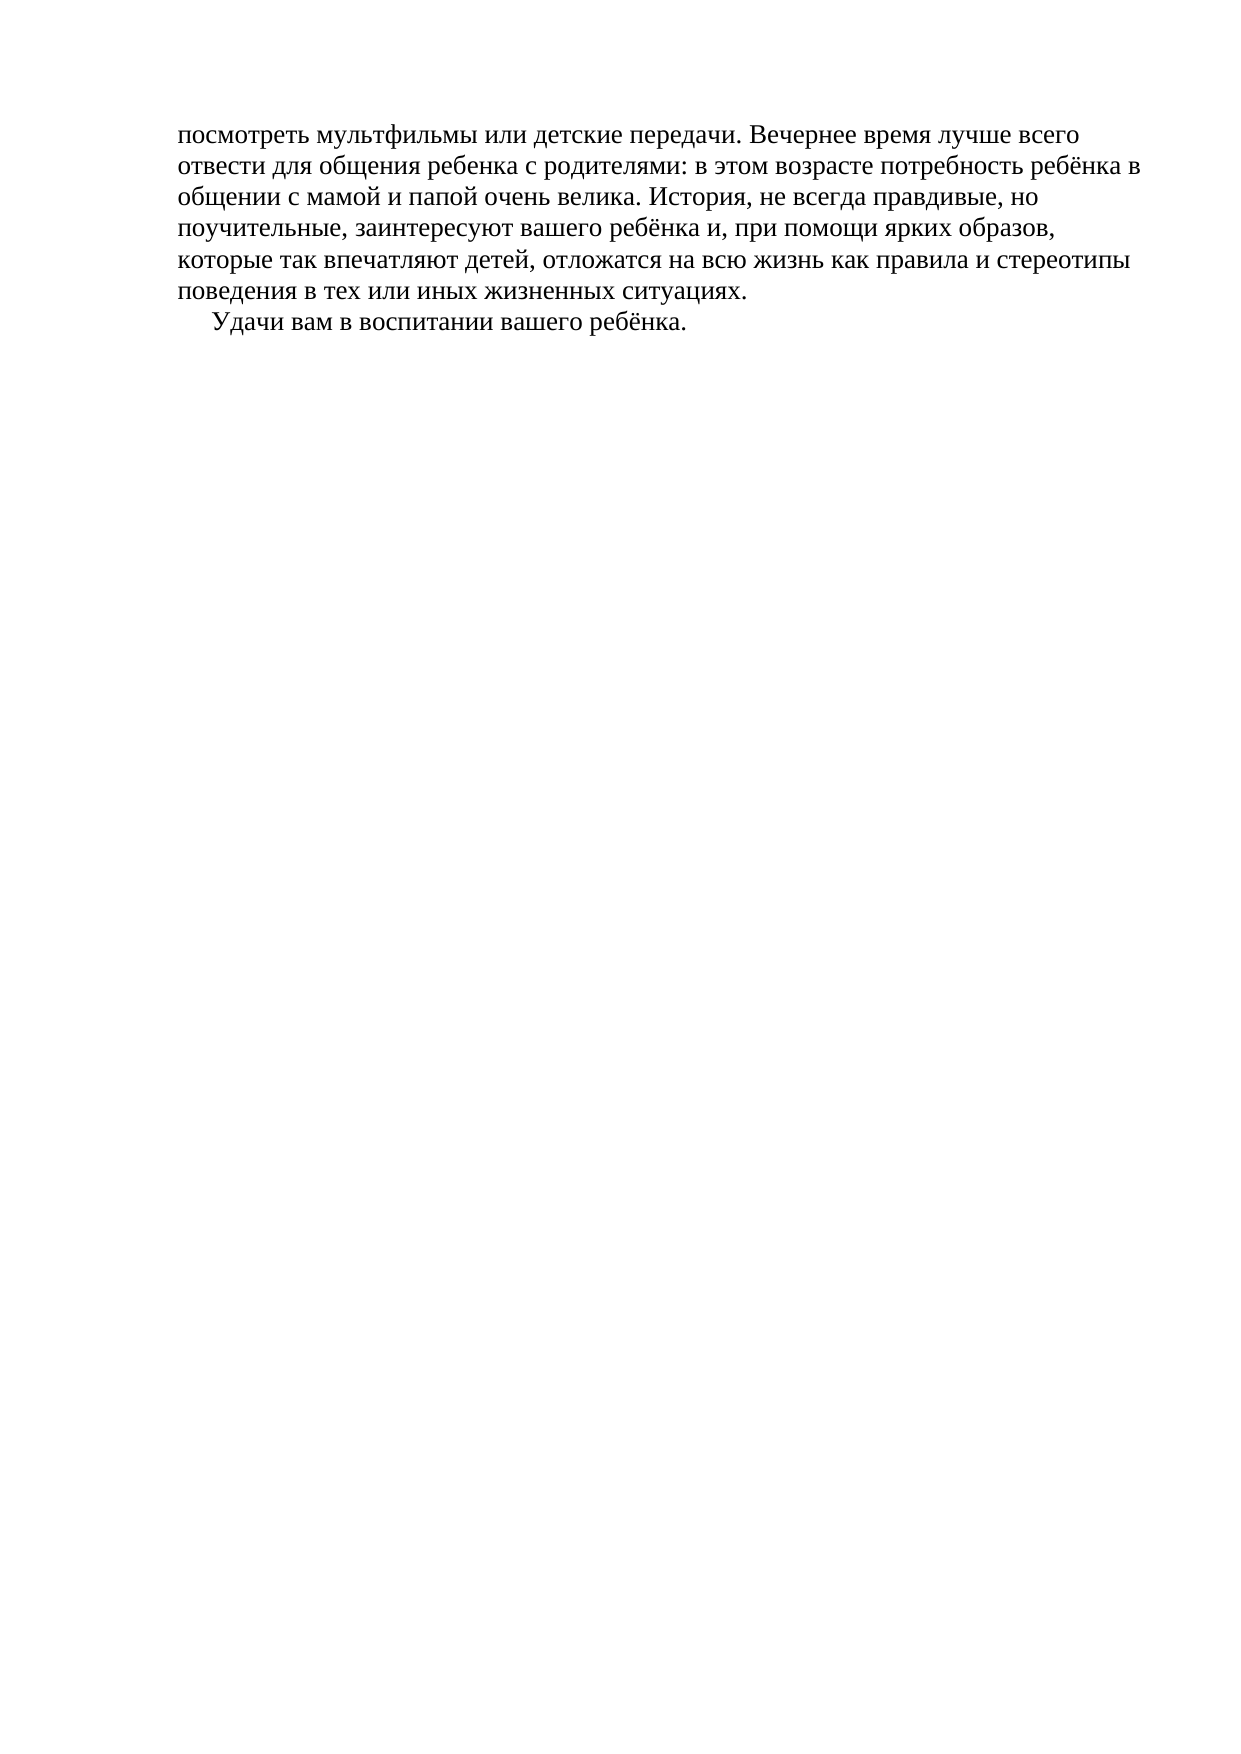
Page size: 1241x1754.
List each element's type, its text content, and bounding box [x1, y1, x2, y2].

text Удачи вам в воспитании вашего ребёнка. [177, 305, 1152, 336]
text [177, 118, 1152, 305]
